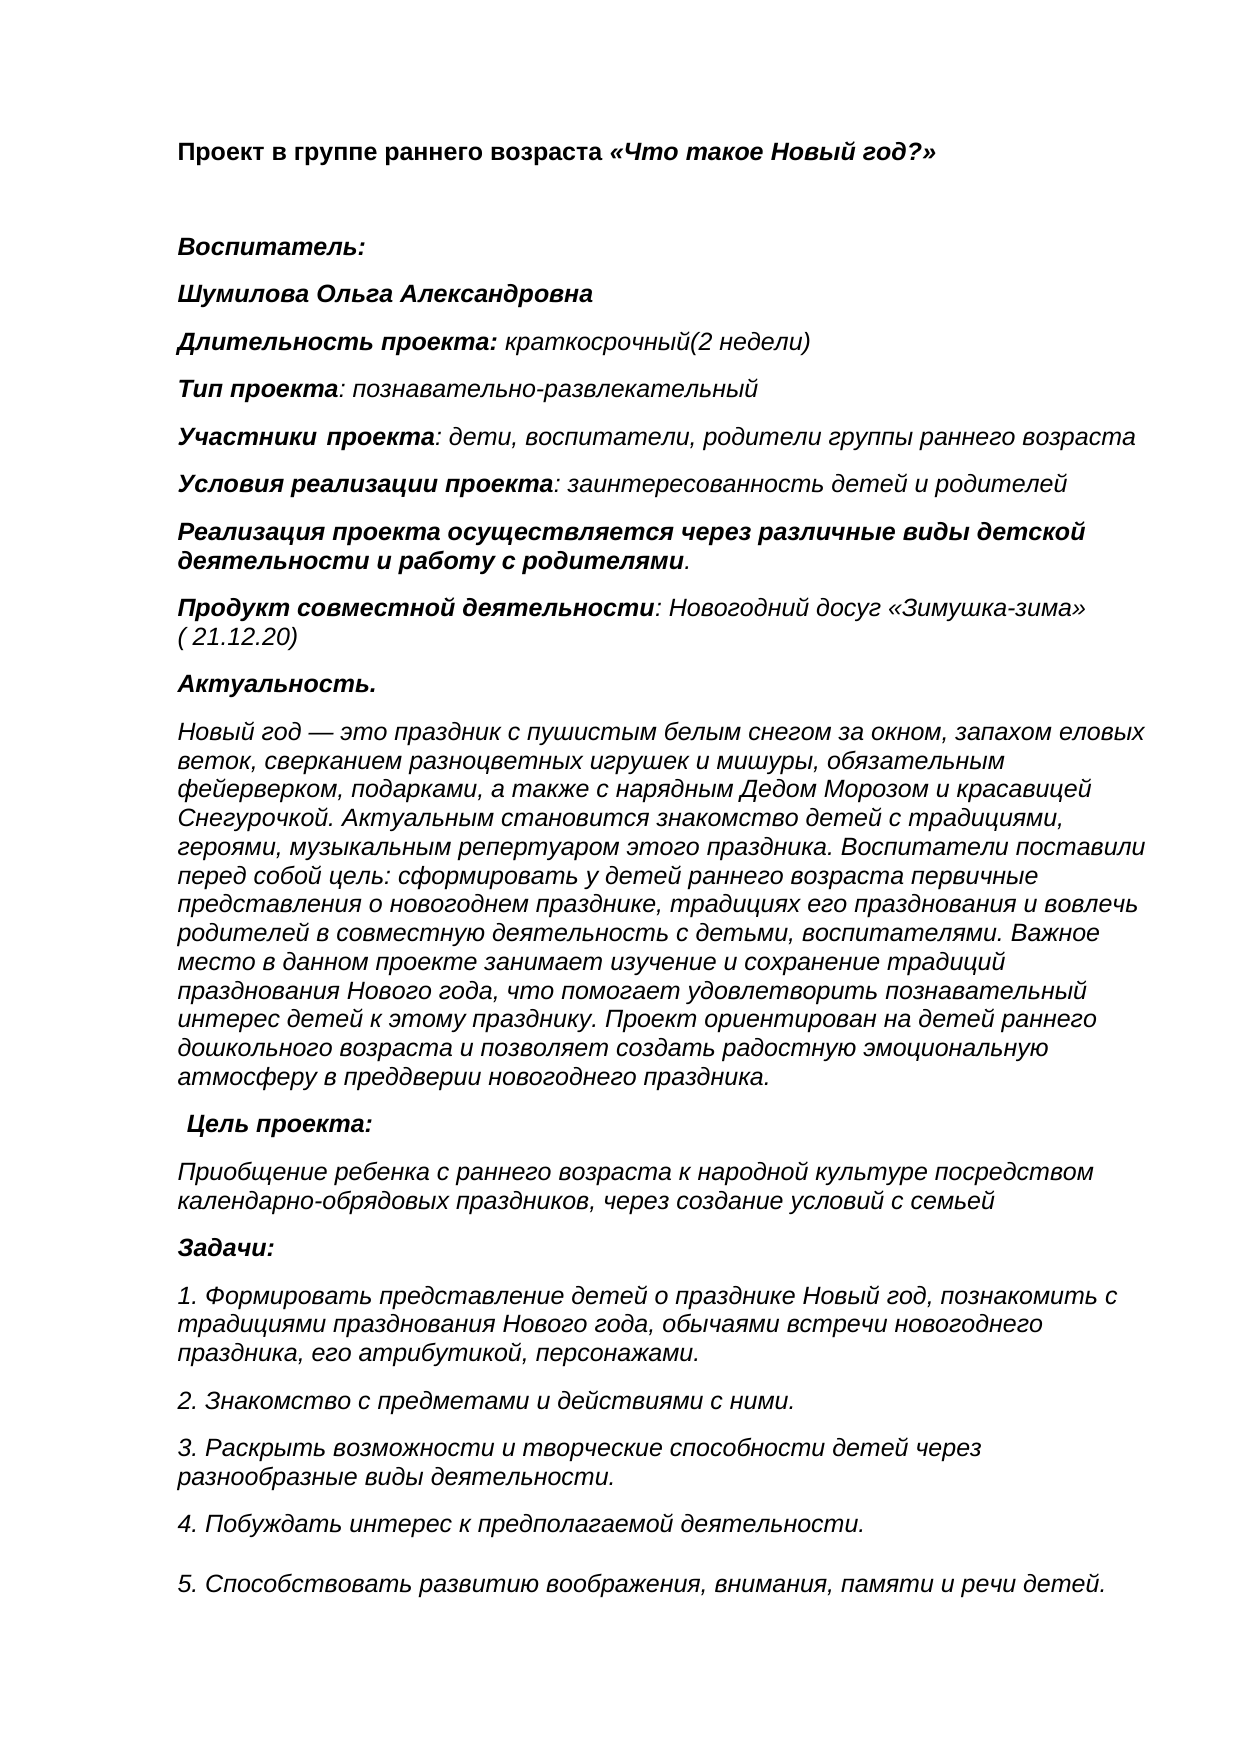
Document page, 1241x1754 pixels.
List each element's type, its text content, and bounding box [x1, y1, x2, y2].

text Воспитатель: [177, 232, 1152, 261]
text 1. Формировать представление детей о празднике Новый год, познакомить с традициями празднования Нового года, обычаями встречи новогоднего праздника, его атрибутикой, персонажами. [177, 1281, 1152, 1367]
text Актуальность. [177, 669, 1152, 698]
text Продукт совместной деятельности: Новогодний досуг «Зимушка-зима» ( 21.12.20) [177, 593, 1152, 651]
text Реализация проекта осуществляется через различные виды детской деятельности и работу с родителями. [177, 517, 1152, 574]
text Новый год — это праздник с пушистым белым снегом за окном, запахом еловых веток, сверканием разноцветных игрушек и мишуры, обязательным фейерверком, подарками, а также с нарядным Дедом Морозом и красавицей Снегурочкой. Актуальным становится знакомство детей с традициями, героями, музыкальным репертуаром этого праздника. Воспитатели поставили перед собой цель: сформировать у детей раннего возраста первичные представления о новогоднем празднике, традициях его празднования и вовлечь родителей в совместную деятельность с детьми, воспитателями. Важное место в данном проекте занимает изучение и сохранение традиций празднования Нового года, что помогает удовлетворить познавательный интерес детей к этому празднику. Проект ориентирован на детей раннего дошкольного возраста и позволяет создать радостную эмоциональную атмосферу в преддверии новогоднего праздника. [177, 717, 1152, 1091]
text Проект в группе раннего возраста «Что такое Новый год?» [177, 137, 1152, 166]
text Участники проекта: дети, воспитатели, родители группы раннего возраста [177, 422, 1152, 451]
text Приобщение ребенка с раннего возраста к народной культуре посредством календарно-обрядовых праздников, через создание условий с семьей [177, 1157, 1152, 1214]
text Тип проекта: познавательно-развлекательный [177, 374, 1152, 403]
text Шумилова Ольга Александровна [177, 279, 1152, 308]
text 3. Раскрыть возможности и творческие способности детей через разнообразные виды деятельности. [177, 1433, 1152, 1491]
text Длительность проекта: краткосрочный(2 недели) [177, 327, 1152, 356]
text 4. Побуждать интерес к предполагаемой деятельности. [177, 1509, 1152, 1538]
text Условия реализации проекта: заинтересованность детей и родителей [177, 469, 1152, 498]
text 5. Способствовать развитию воображения, внимания, памяти и речи детей. [177, 1569, 1152, 1598]
text Задачи: [177, 1233, 1152, 1262]
text 2. Знакомство с предметами и действиями с ними. [177, 1386, 1152, 1414]
text Цель проекта: [177, 1109, 1152, 1138]
